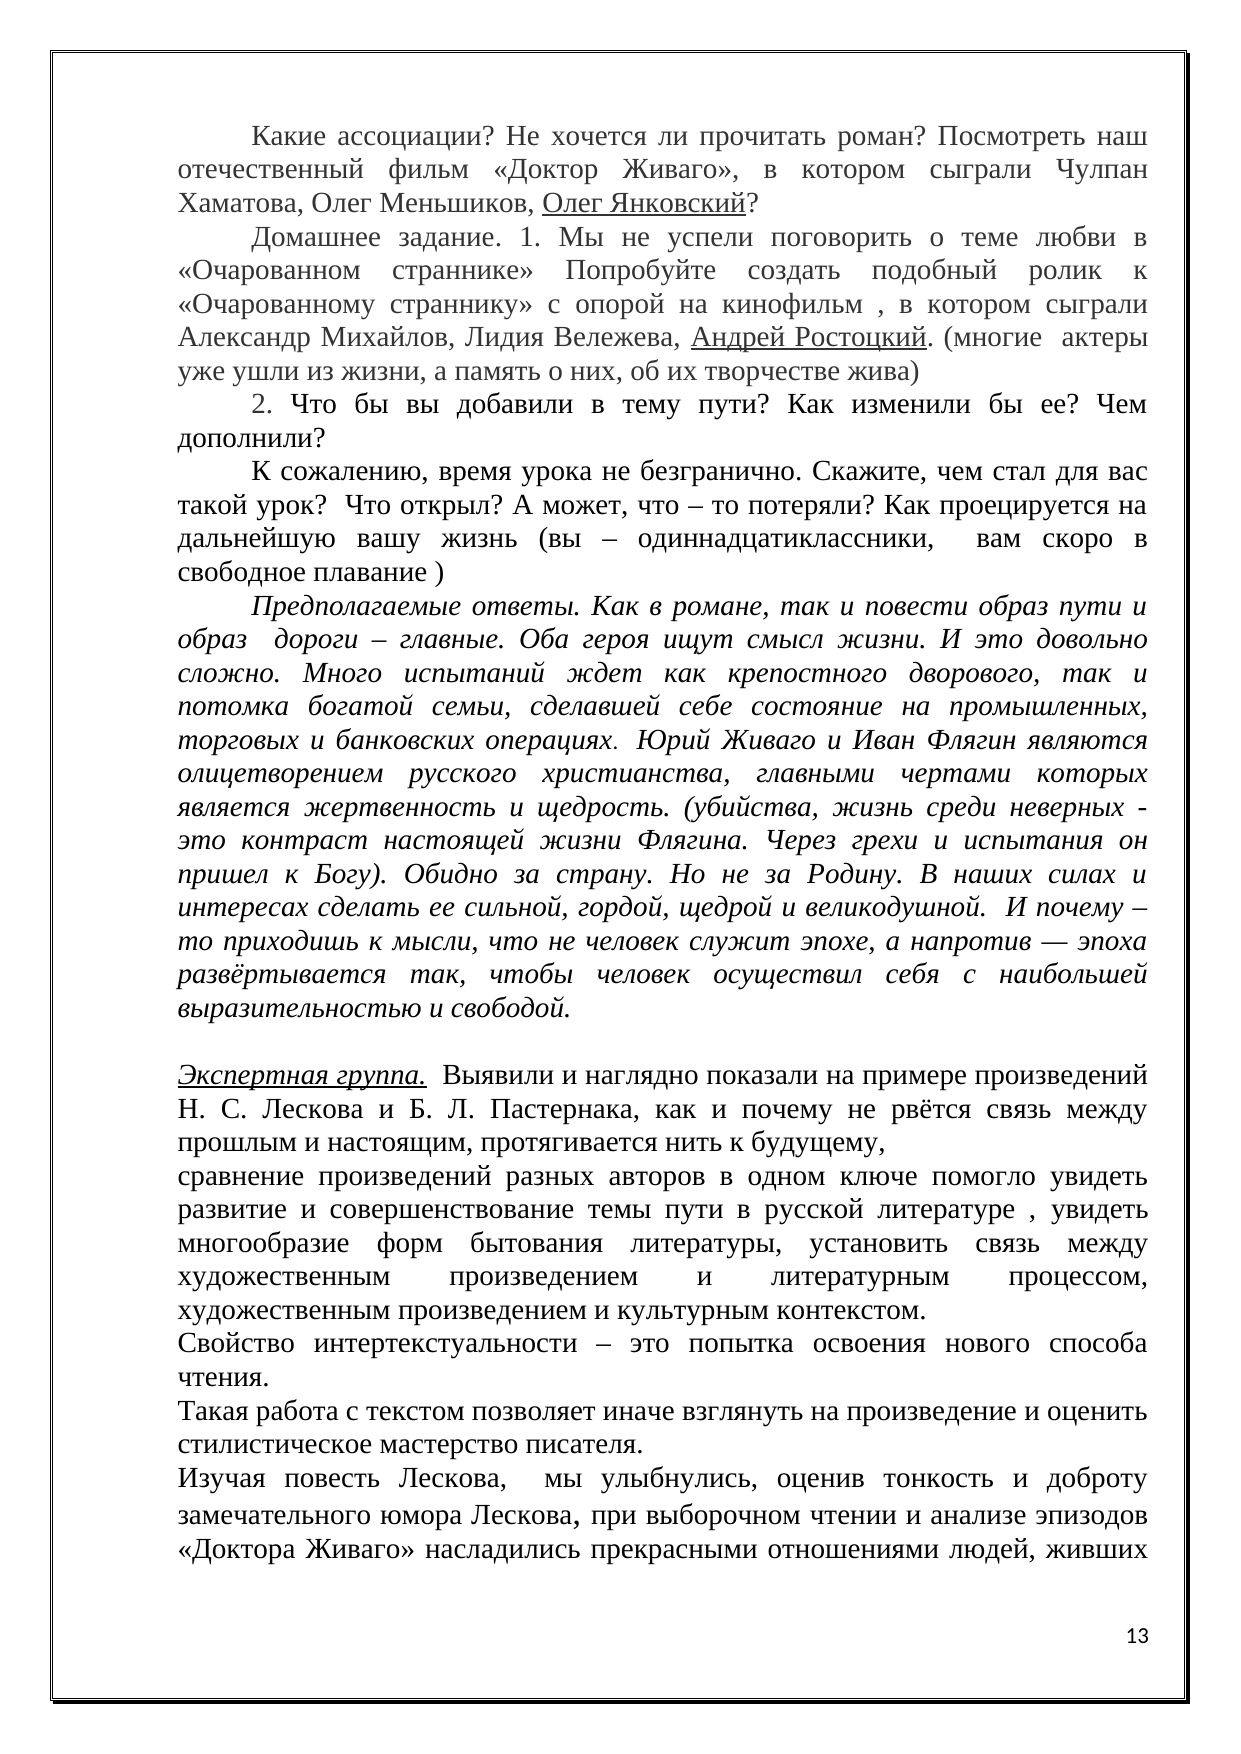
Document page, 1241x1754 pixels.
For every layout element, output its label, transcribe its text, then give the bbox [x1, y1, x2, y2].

text Домашнее задание. 1. Мы не успели поговорить о теме любви в «Очарованном страннике» Попробуйте создать подобный ролик к «Очарованному страннику» с опорой на кинофильм , в котором сыграли Александр Михайлов, Лидия Вележева, Андрей Ростоцкий. (многие актеры уже ушли из жизни, а память о них, об их творчестве жива) [177, 219, 1148, 386]
text Такая работа с текстом позволяет иначе взглянуть на произведение и оценить стилистическое мастерство писателя. [177, 1393, 1148, 1460]
text сравнение произведений разных авторов в одном ключе помогло увидеть развитие и совершенствование темы пути в русской литературе , увидеть многообразие форм бытования литературы, установить связь между художественным произведением и литературным процессом, художественным произведением и культурным контекстом. [177, 1158, 1148, 1326]
text Предполагаемые ответы. Как в романе, так и повести образ пути и образ дороги – главные. Оба героя ищут смысл жизни. И это довольно сложно. Много испытаний ждет как крепостного дворового, так и потомка богатой семьи, сделавшей себе состояние на промышленных, торговых и банковских операциях. Юрий Живаго и Иван Флягин являются олицетворением русского христианства, главными чертами которых является жертвенность и щедрость. (убийства, жизнь среди неверных - это контраст настоящей жизни Флягина. Через грехи и испытания он пришел к Богу). Обидно за страну. Но не за Родину. В наших силах и интересах сделать ее сильной, гордой, щедрой и великодушной. И почему – то приходишь к мысли, что не человек служит эпохе, а напротив — эпоха развёртывается так, чтобы человек осуществил себя с наибольшей выразительностью и свободой. [177, 588, 1148, 1024]
text Какие ассоциации? Не хочется ли прочитать роман? Посмотреть наш отечественный фильм «Доктор Живаго», в котором сыграли Чулпан Хаматова, Олег Меньшиков, Олег Янковский? [177, 118, 1148, 219]
text Экспертная группа. Выявили и наглядно показали на примере произведений Н. С. Лескова и Б. Л. Пастернака, как и почему не рвётся связь между прошлым и настоящим, протягивается нить к будущему, [177, 1057, 1148, 1158]
text Свойство интертекстуальности – это попытка освоения нового способа чтения. [177, 1326, 1148, 1393]
text 2. Что бы вы добавили в тему пути? Как изменили бы ее? Чем дополнили? [177, 386, 1148, 453]
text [177, 1460, 1148, 1565]
text К сожалению, время урока не безгранично. Скажите, чем стал для вас такой урок? Что открыл? А может, что – то потеряли? Как проецируется на дальнейшую вашу жизнь (вы – одиннадцатиклассники, вам скоро в свободное плавание ) [177, 453, 1148, 588]
